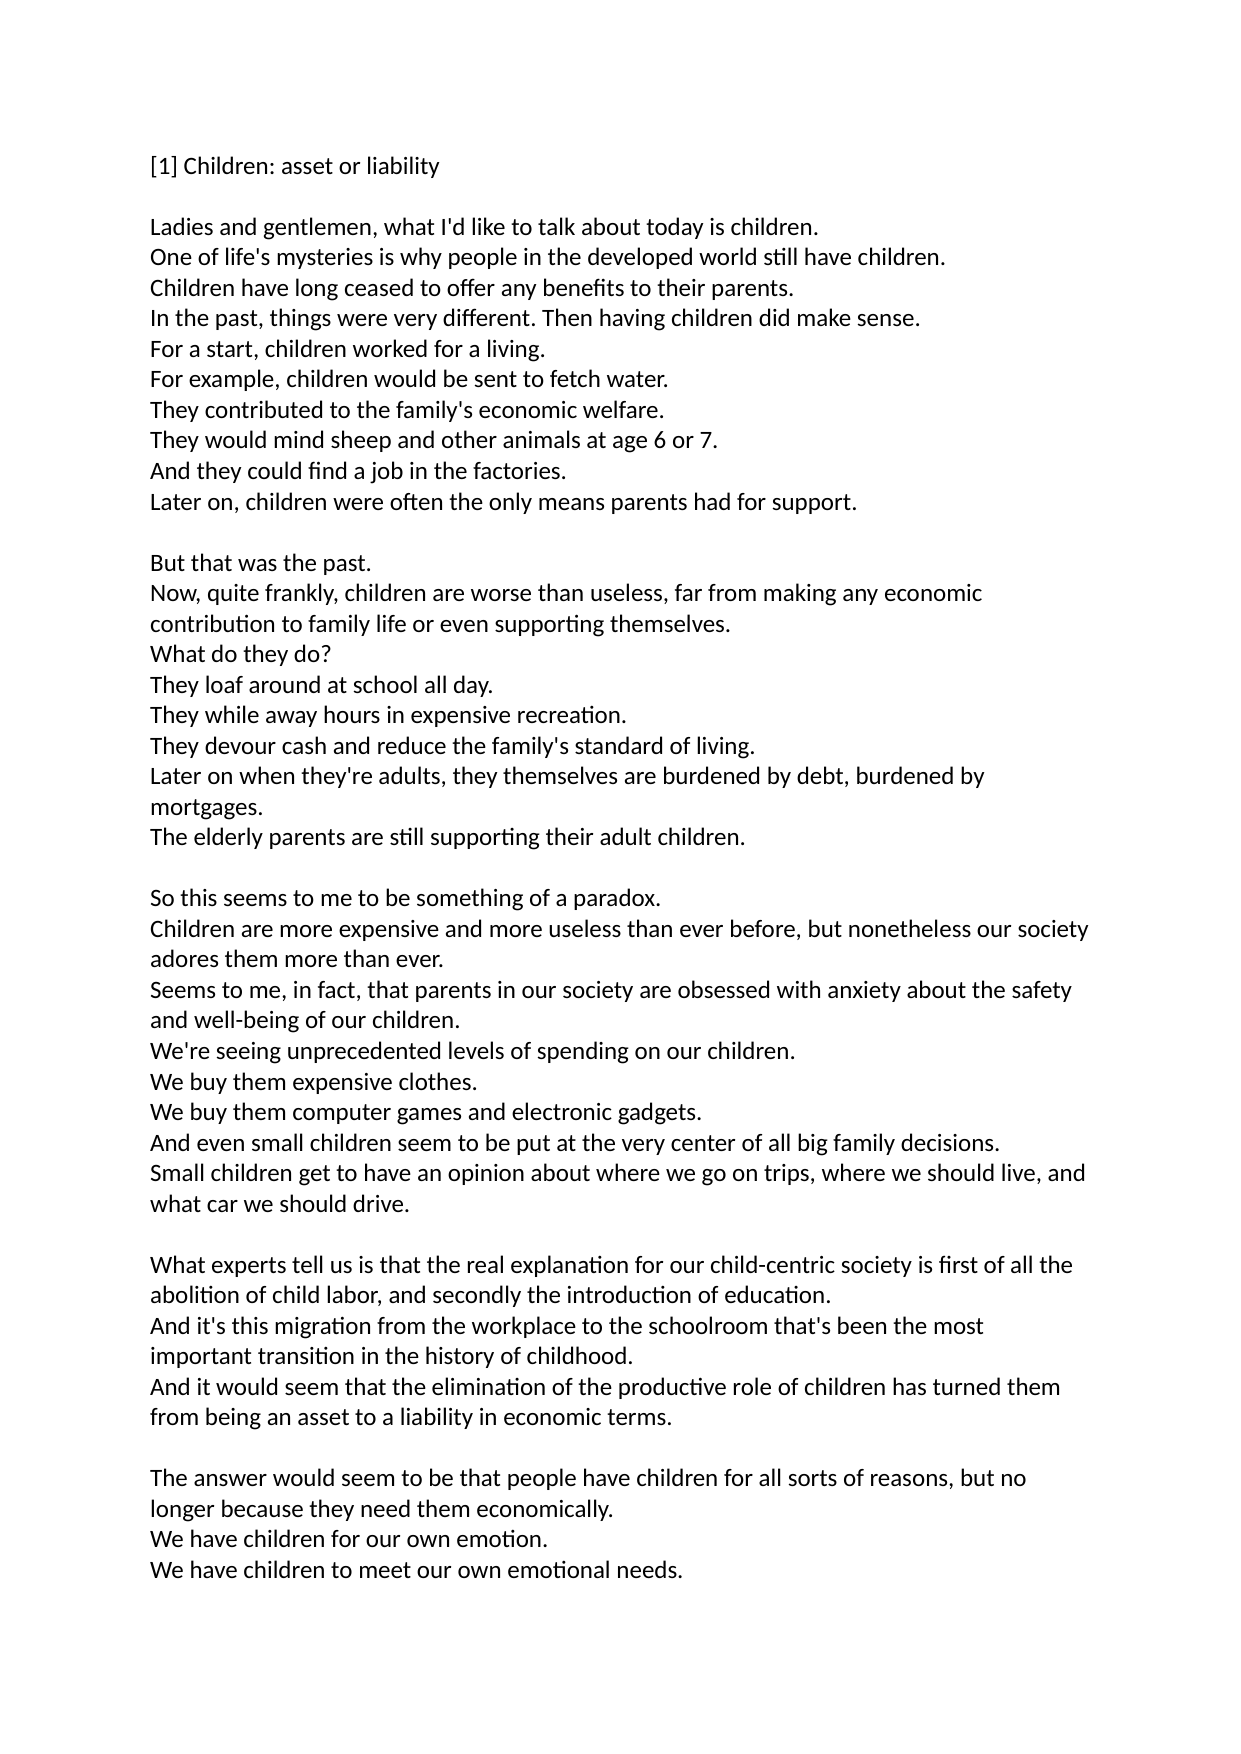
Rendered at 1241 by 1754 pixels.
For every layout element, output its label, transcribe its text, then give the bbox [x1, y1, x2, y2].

text And it would seem that the elimination of the productive role of children has turned them from being an asset to a liability in economic terms. [150, 1371, 1090, 1432]
text Ladies and gentlemen, what I'd like to talk about today is children. [150, 211, 1090, 242]
text So this seems to me to be something of a paradox. [150, 882, 1090, 913]
text Small children get to have an opinion about where we go on trips, where we should live, and what car we should drive. [150, 1157, 1090, 1218]
text And it's this migration from the workplace to the schoolroom that's been the most important transition in the history of childhood. [150, 1310, 1090, 1371]
text Children have long ceased to offer any benefits to their parents. [150, 272, 1090, 303]
text We have children to meet our own emotional needs. [150, 1554, 1090, 1584]
text In the past, things were very different. Then having children did make sense. [150, 303, 1090, 333]
text We buy them expensive clothes. [150, 1066, 1090, 1096]
text They contributed to the family's economic welfare. [150, 394, 1090, 425]
text And they could find a job in the factories. [150, 455, 1090, 486]
text The answer would seem to be that people have children for all sorts of reasons, but no longer because they need them economically. [150, 1462, 1090, 1523]
text We're seeing unprecedented levels of spending on our children. [150, 1035, 1090, 1066]
text What do they do? [150, 638, 1090, 669]
text They devour cash and reduce the family's standard of living. [150, 730, 1090, 760]
text Later on, children were often the only means parents had for support. [150, 486, 1090, 516]
text They would mind sheep and other animals at age 6 or 7. [150, 425, 1090, 455]
text [1] Children: asset or liability [150, 150, 1090, 181]
text Now, quite frankly, children are worse than useless, far from making any economic contribution to family life or even supporting themselves. [150, 577, 1090, 638]
text They while away hours in expensive recreation. [150, 699, 1090, 730]
text Children are more expensive and more useless than ever before, but nonetheless our society adores them more than ever. [150, 913, 1090, 974]
text We buy them computer games and electronic gadgets. [150, 1096, 1090, 1127]
text They loaf around at school all day. [150, 669, 1090, 699]
text One of life's mysteries is why people in the developed world still have children. [150, 242, 1090, 272]
text For a start, children worked for a living. [150, 333, 1090, 364]
text For example, children would be sent to fetch water. [150, 364, 1090, 394]
text And even small children seem to be put at the very center of all big family decisions. [150, 1127, 1090, 1157]
text Seems to me, in fact, that parents in our society are obsessed with anxiety about the safety and well-being of our children. [150, 974, 1090, 1035]
text But that was the past. [150, 547, 1090, 577]
text We have children for our own emotion. [150, 1523, 1090, 1554]
text Later on when they're adults, they themselves are burdened by debt, burdened by mortgages. [150, 760, 1090, 821]
text What experts tell us is that the real explanation for our child-centric society is first of all the abolition of child labor, and secondly the introduction of education. [150, 1249, 1090, 1310]
text The elderly parents are still supporting their adult children. [150, 821, 1090, 852]
